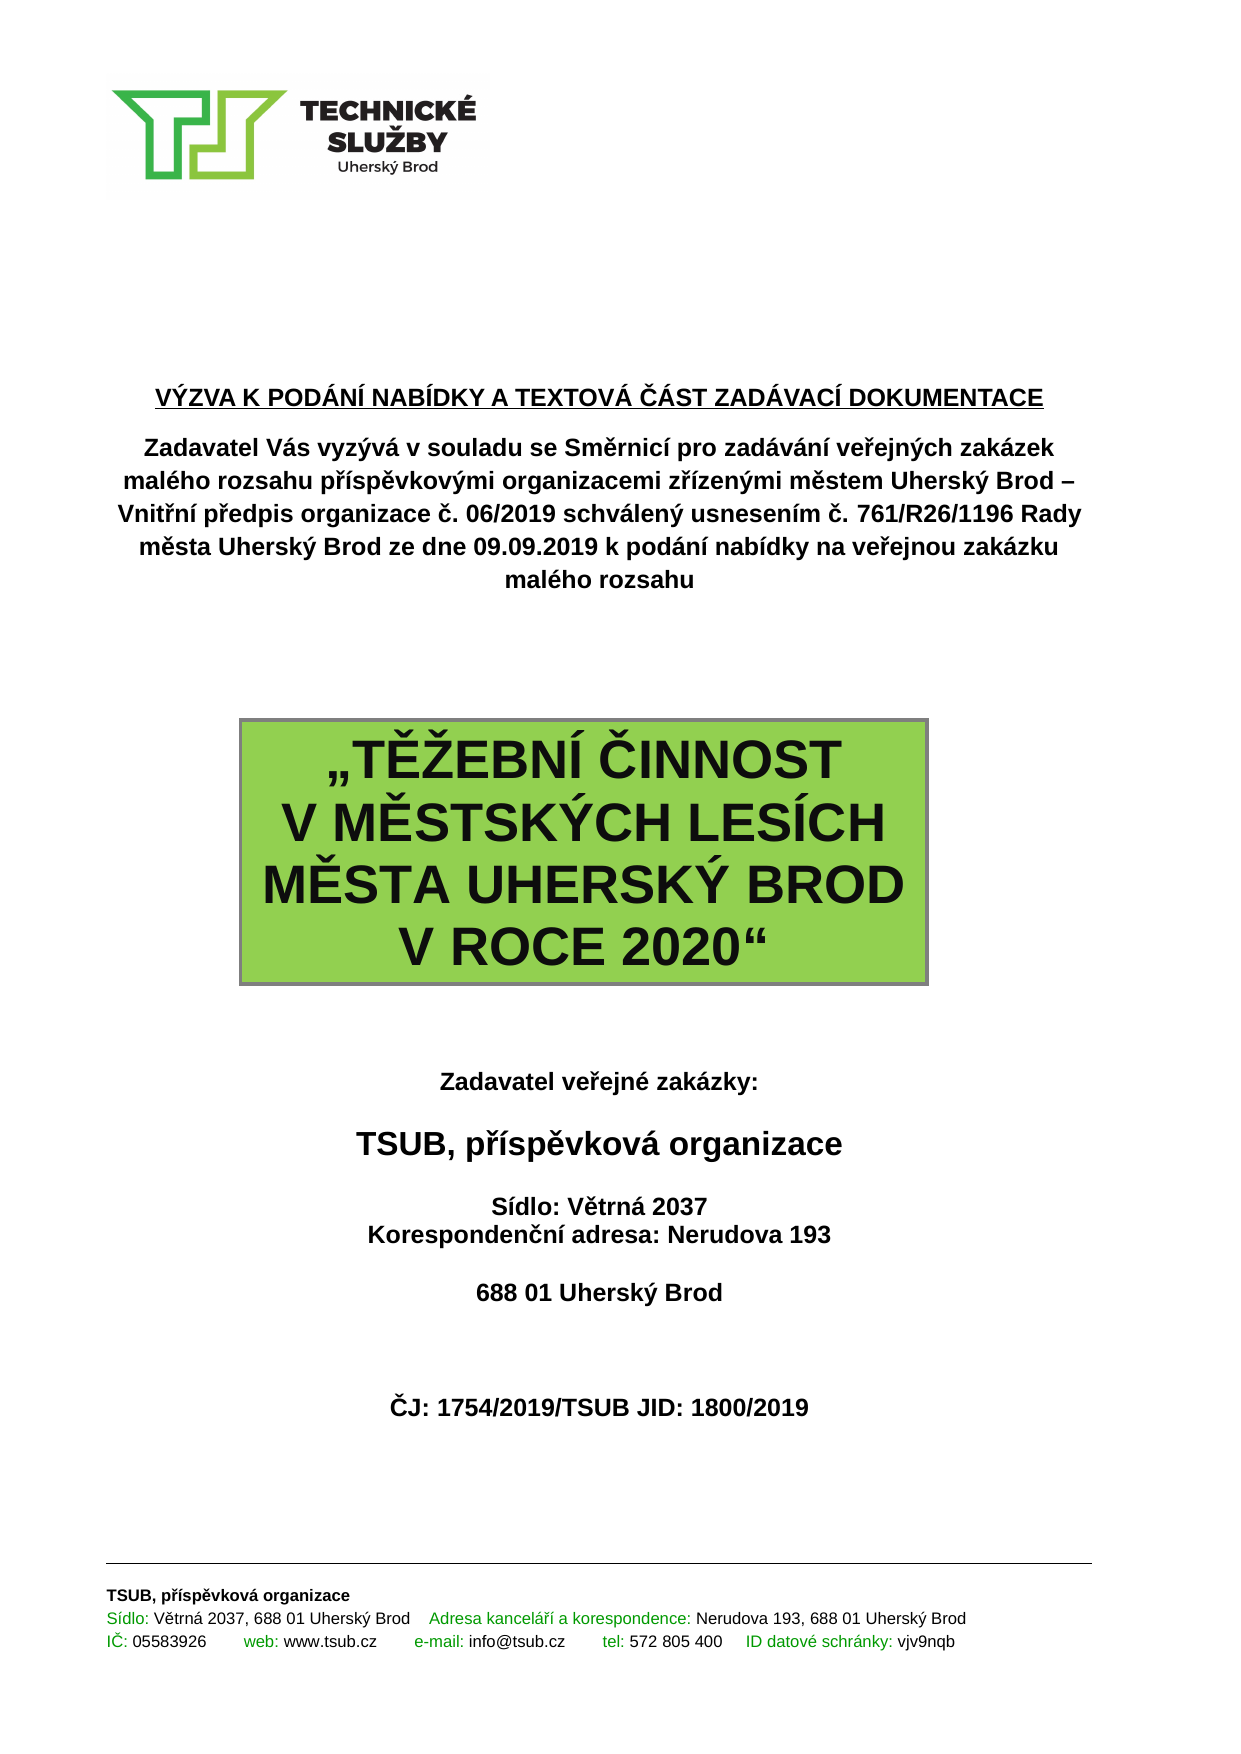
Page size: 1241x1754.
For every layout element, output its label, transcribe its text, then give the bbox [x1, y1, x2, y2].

picture [106, 73, 490, 200]
text Korespondenční adresa: Nerudova 193 [106, 1220, 1092, 1249]
text Zadavatel veřejné zakázky: [106, 1067, 1092, 1096]
text Sídlo: Větrná 2037 [106, 1192, 1092, 1220]
text TSUB, příspěvková organizace [106, 1124, 1092, 1163]
text 688 01 Uherský Brod [106, 1278, 1092, 1307]
text Zadavatel Vás vyzývá v souladu se Směrnicí pro zadávání veřejných zakázek malého rozsahu příspěvkovými organizacemi zřízenými městem Uherský Brod – Vnitřní předpis organizace č. 06/2019 schválený usnesením č. 761/R26/1196 Rady města Uherský Brod ze dne 09.09.2019 k podání nabídky na veřejnou zakázku malého rozsahu [106, 433, 1092, 594]
subtitle VÝZVA K PODÁNÍ NABÍDKY a textová část zadávací dokumentace [106, 383, 1092, 412]
text ČJ: 1754/2019/TSUB JID: 1800/2019 [106, 1393, 1092, 1422]
